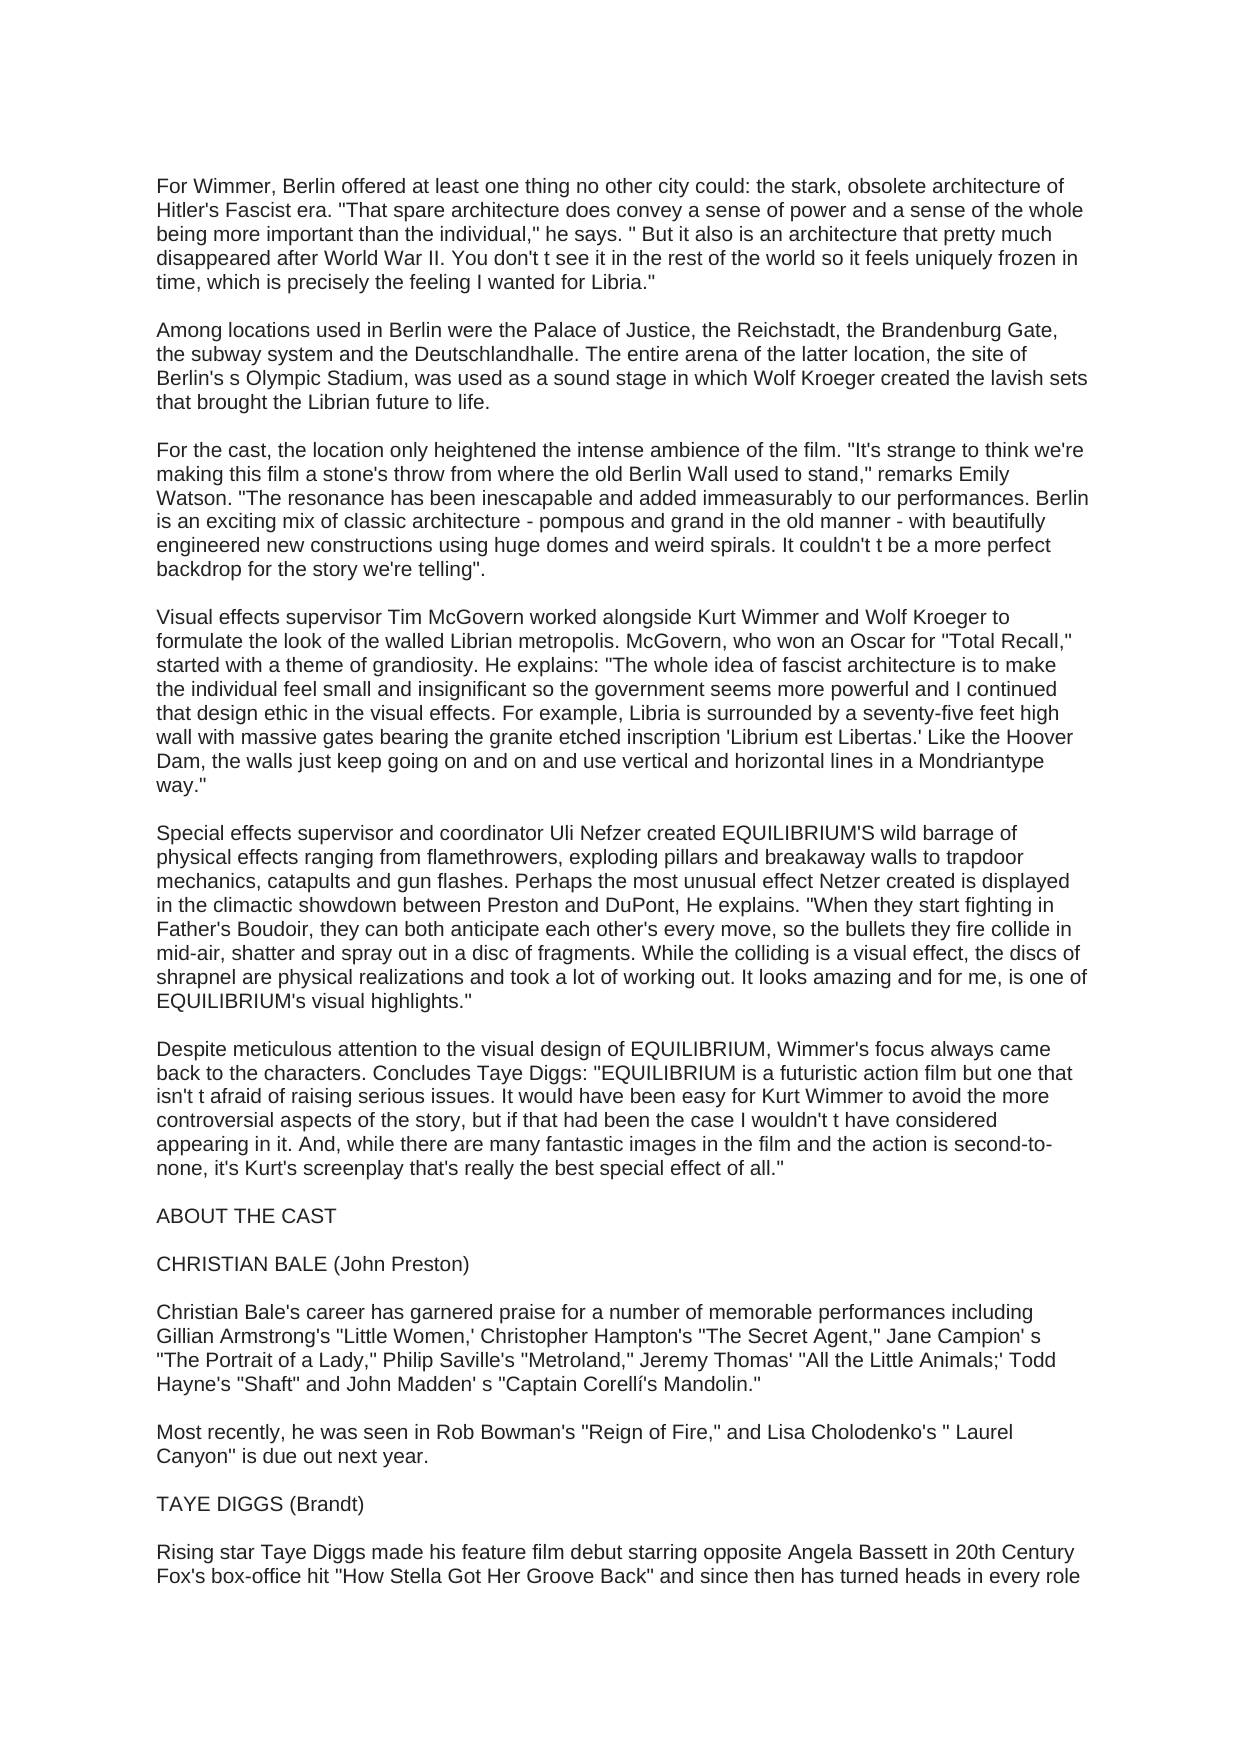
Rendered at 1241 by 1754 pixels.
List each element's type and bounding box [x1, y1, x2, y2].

table_header [156, 150, 1090, 1587]
